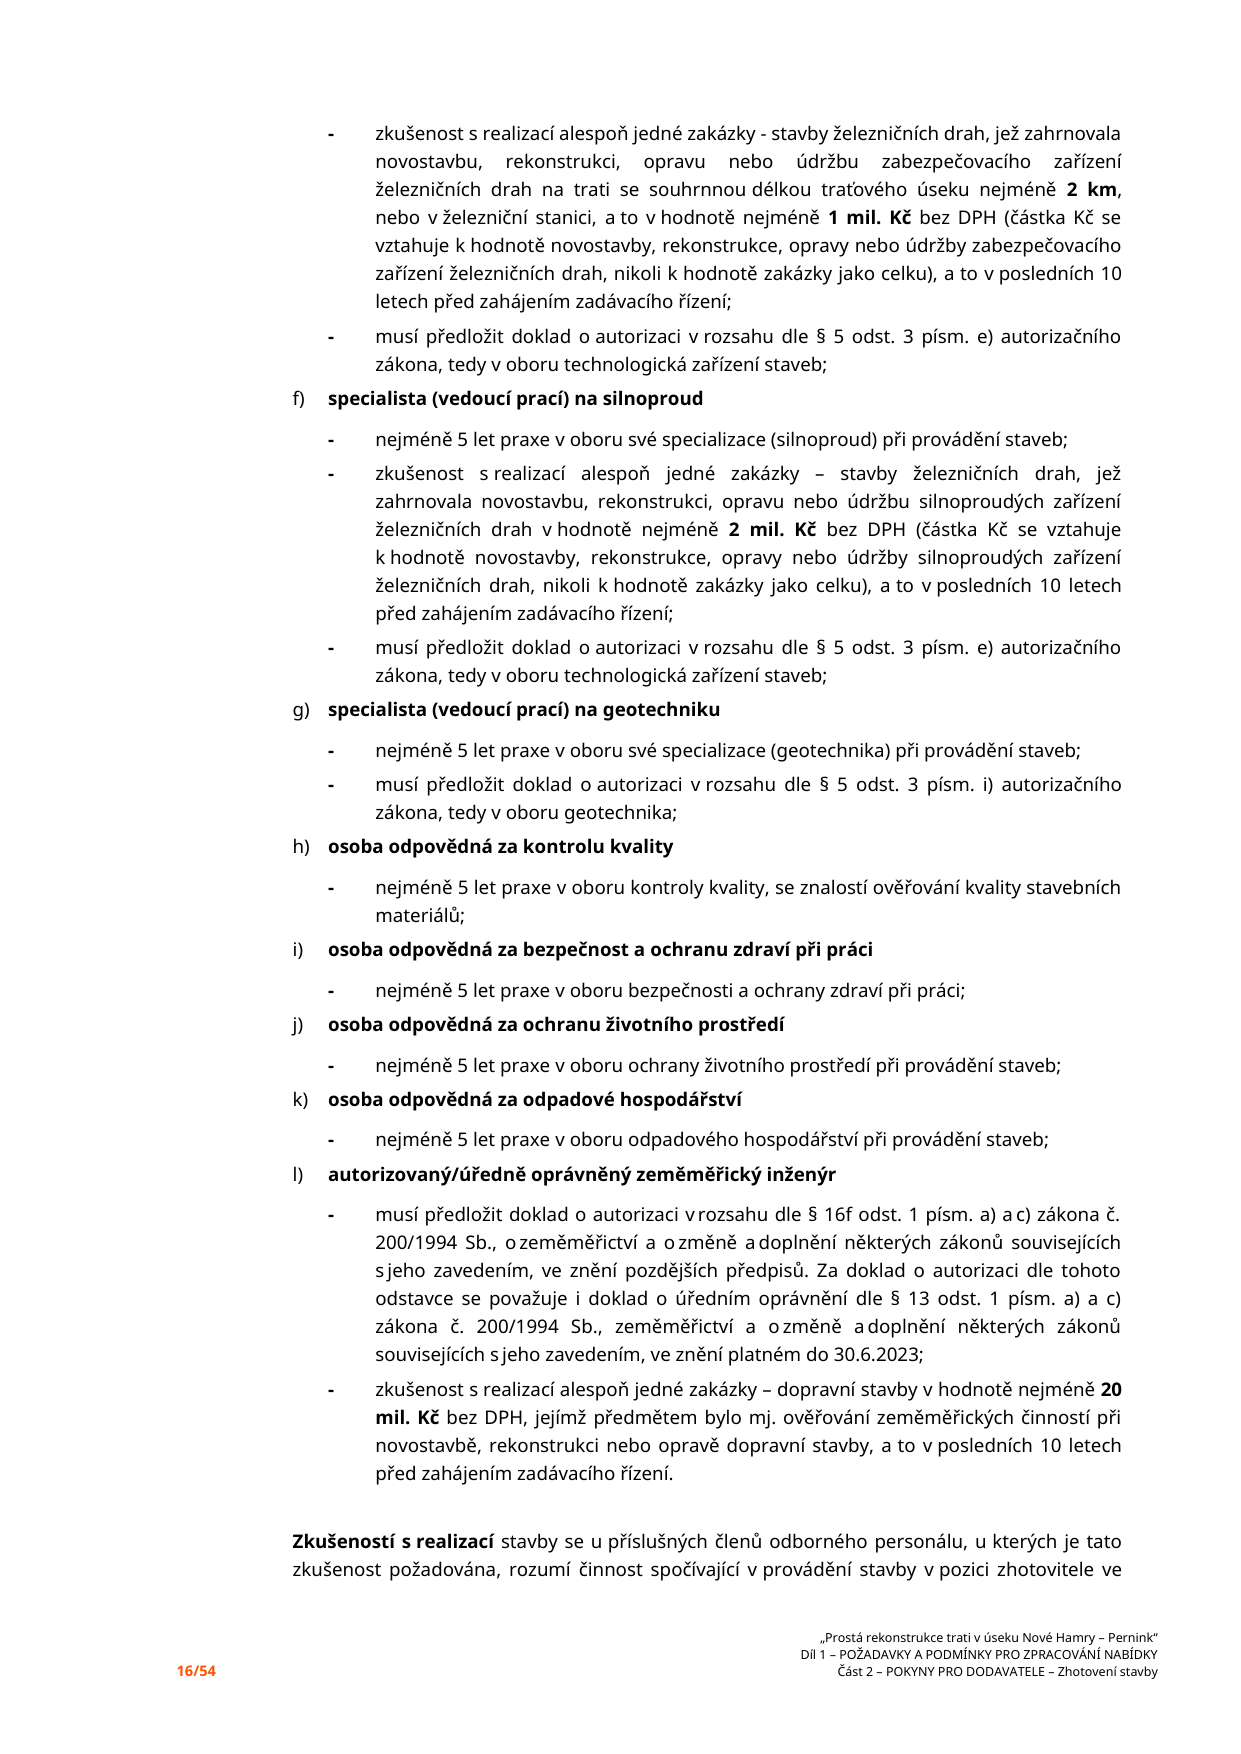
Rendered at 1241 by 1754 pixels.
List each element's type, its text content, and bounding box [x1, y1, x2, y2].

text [292, 1528, 1122, 1582]
text specialista (vedoucí prací) na geotechniku [292, 697, 1122, 722]
text nejméně 5 let praxe v oboru odpadového hospodářství při provádění staveb; [328, 1127, 1122, 1152]
text nejméně 5 let praxe v oboru své specializace (geotechnika) při provádění staveb; [328, 737, 1122, 763]
text musí předložit doklad o autorizaci v rozsahu dle § 5 odst. 3 písm. e) autorizačního zákona, tedy v oboru technologická zařízení staveb; [328, 323, 1122, 377]
text osoba odpovědná za kontrolu kvality [292, 834, 1122, 859]
text nejméně 5 let praxe v oboru bezpečnosti a ochrany zdraví při práci; [328, 977, 1122, 1003]
text musí předložit doklad o autorizaci v rozsahu dle § 5 odst. 3 písm. e) autorizačního zákona, tedy v oboru technologická zařízení staveb; [328, 634, 1122, 688]
text zkušenost s realizací alespoň jedné zakázky – dopravní stavby v hodnotě nejméně 20 mil. Kč bez DPH, jejímž předmětem bylo mj. ověřování zeměměřických činností při novostavbě, rekonstrukci nebo opravě dopravní stavby, a to v posledních 10 letech před zahájením zadávacího řízení. [328, 1376, 1122, 1486]
text specialista (vedoucí prací) na silnoproud [292, 385, 1122, 411]
text zkušenost s realizací alespoň jedné zakázky – stavby železničních drah, jež zahrnovala novostavbu, rekonstrukci, opravu nebo údržbu silnoproudých zařízení železničních drah v hodnotě nejméně 2 mil. Kč bez DPH (částka Kč se vztahuje k hodnotě novostavby, rekonstrukce, opravy nebo údržby silnoproudých zařízení železničních drah, nikoli k hodnotě zakázky jako celku), a to v posledních 10 letech před zahájením zadávacího řízení; [328, 460, 1122, 626]
text nejméně 5 let praxe v oboru své specializace (silnoproud) při provádění staveb; [328, 426, 1122, 451]
text zkušenost s realizací alespoň jedné zakázky - stavby železničních drah, jež zahrnovala novostavbu, rekonstrukci, opravu nebo údržbu zabezpečovacího zařízení železničních drah na trati se souhrnnou délkou traťového úseku nejméně 2 km, nebo v železniční stanici, a to v hodnotě nejméně 1 mil. Kč bez DPH (částka Kč se vztahuje k hodnotě novostavby, rekonstrukce, opravy nebo údržby zabezpečovacího zařízení železničních drah, nikoli k hodnotě zakázky jako celku), a to v posledních 10 letech před zahájením zadávacího řízení; [328, 121, 1122, 314]
text autorizovaný/úředně oprávněný zeměměřický inženýr [292, 1161, 1122, 1187]
text osoba odpovědná za ochranu životního prostředí [292, 1011, 1122, 1037]
text osoba odpovědná za bezpečnost a ochranu zdraví při práci [292, 937, 1122, 962]
text musí předložit doklad o autorizaci v rozsahu dle § 5 odst. 3 písm. i) autorizačního zákona, tedy v oboru geotechnika; [328, 772, 1122, 825]
text osoba odpovědná za odpadové hospodářství [292, 1086, 1122, 1112]
text nejméně 5 let praxe v oboru ochrany životního prostředí při provádění staveb; [328, 1052, 1122, 1077]
text musí předložit doklad o autorizaci v rozsahu dle § 16f odst. 1 písm. a) a c) zákona č. 200/1994 Sb., o zeměměřictví a o změně a doplnění některých zákonů souvisejících s jeho zavedením, ve znění pozdějších předpisů. Za doklad o autorizaci dle tohoto odstavce se považuje i doklad o úředním oprávnění dle § 13 odst. 1 písm. a) a c) zákona č. 200/1994 Sb., zeměměřictví a o změně a doplnění některých zákonů souvisejících s jeho zavedením, ve znění platném do 30.6.2023; [328, 1202, 1122, 1367]
text nejméně 5 let praxe v oboru kontroly kvality, se znalostí ověřování kvality stavebních materiálů; [328, 874, 1122, 928]
